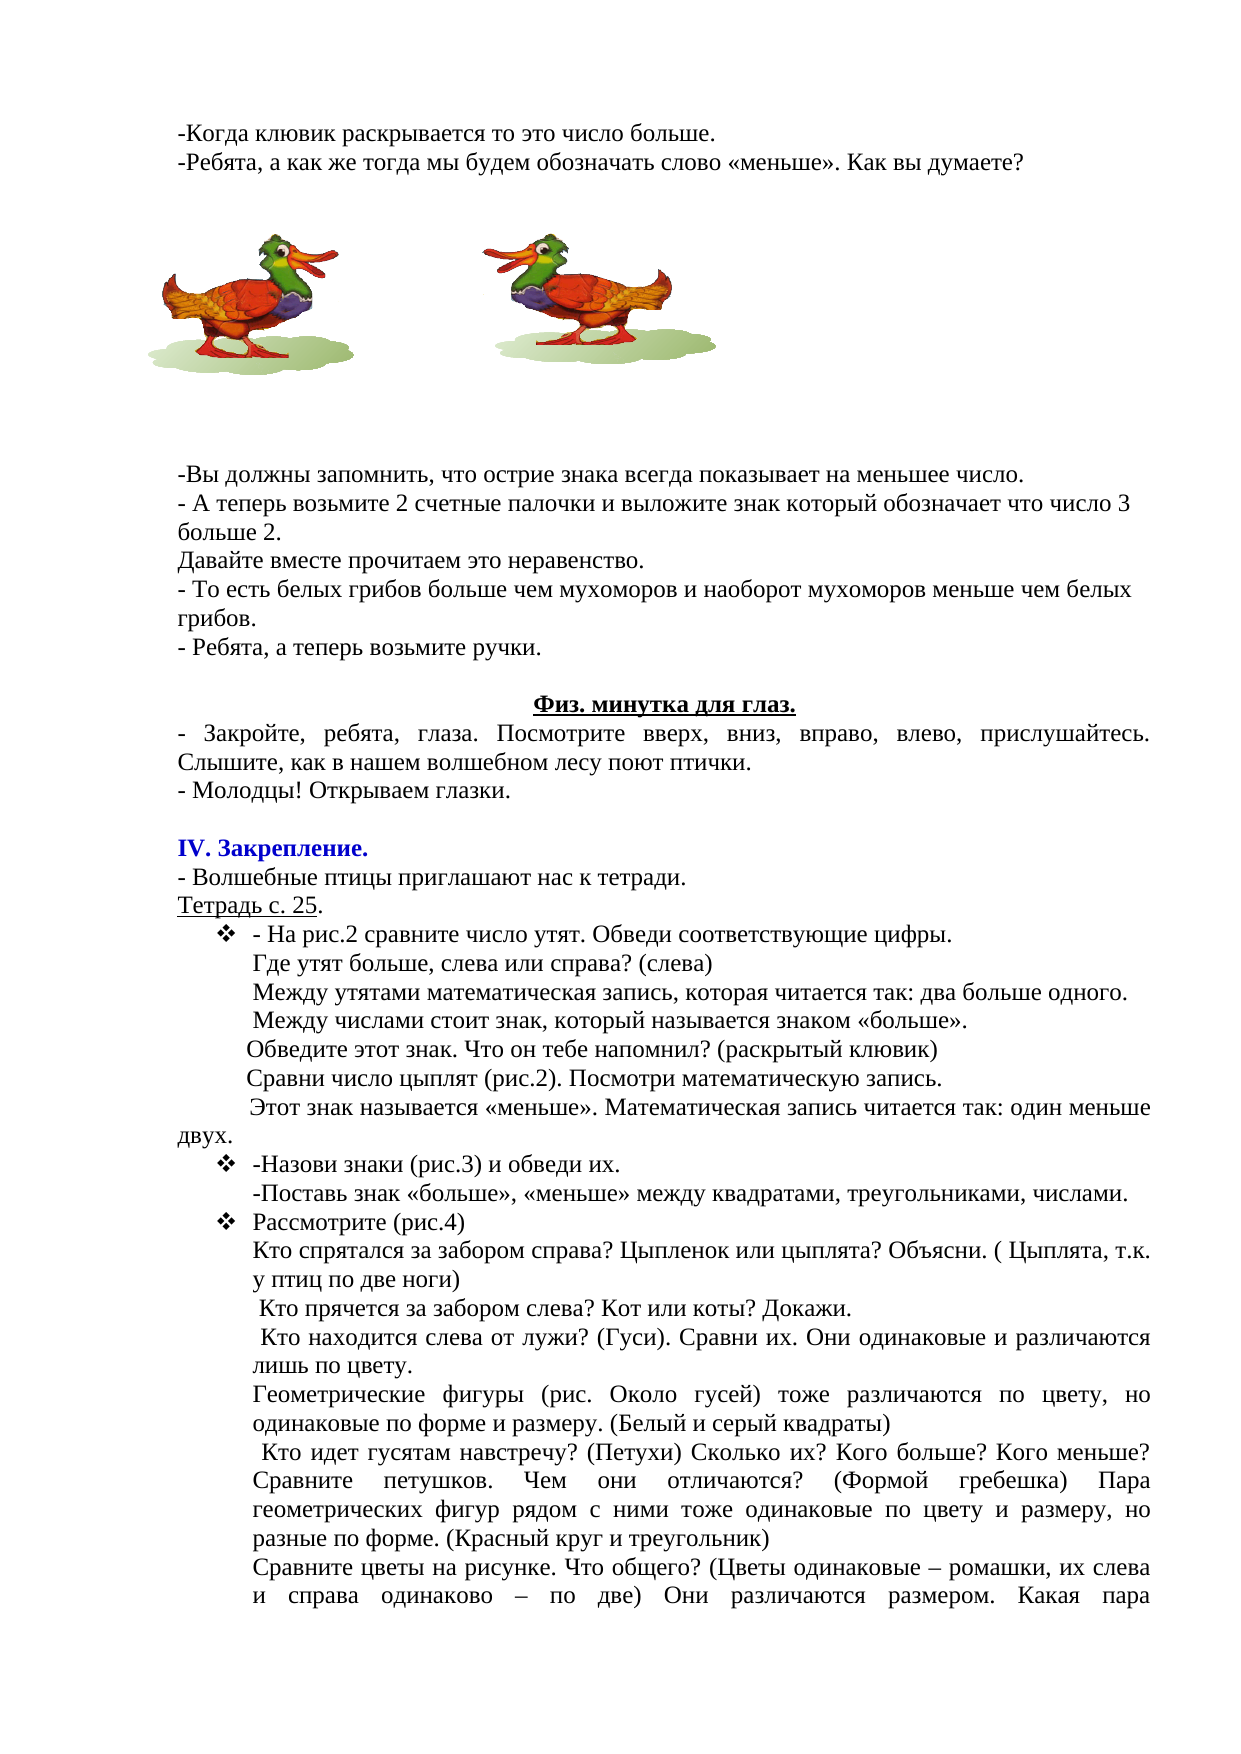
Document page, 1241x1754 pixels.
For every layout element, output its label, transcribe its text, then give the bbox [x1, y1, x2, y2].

text Давайте вместе прочитаем это неравенство. [177, 546, 1152, 574]
text - Закройте, ребята, глаза. Посмотрите вверх, вниз, вправо, влево, прислушайтесь. Слышите, как в нашем волшебном лесу поют птички. [177, 718, 1152, 776]
text Этот знак называется «меньше». Математическая запись читается так: один меньше двух. [177, 1092, 1152, 1149]
list -Поставь знак «больше», «меньше» между квадратами, треугольниками, числами. [252, 1178, 1152, 1207]
text - Ребята, а теперь возьмите ручки. [177, 632, 1152, 661]
text -Когда клювик раскрывается то это число больше. [177, 118, 1152, 147]
list Кто идет гусятам навстречу? (Петухи) Сколько их? Кого больше? Кого меньше? Сравните петушков. Чем они отличаются? (Формой гребешка) Пара геометрических фигур рядом с ними тоже одинаковые по цвету и размеру, но разные по форме. (Красный круг и треугольник) [252, 1437, 1152, 1552]
picture [478, 230, 675, 345]
text IV. Закрепление. [177, 833, 1152, 862]
text Тетрадь с. 25. [177, 891, 1152, 919]
list Кто спрятался за забором справа? Цыпленок или цыплята? Объясни. ( Цыплята, т.к. у птиц по две ноги) [252, 1236, 1152, 1293]
text -Ребята, а как же тогда мы будем обозначать слово «меньше». Как вы думаете? [177, 147, 1152, 176]
text - Молодцы! Открываем глазки. [177, 776, 1152, 804]
list Рассмотрите (рис.4) [215, 1207, 1152, 1236]
text -Вы должны запомнить, что острие знака всегда показывает на меньшее число. [177, 459, 1152, 488]
picture [159, 230, 343, 358]
list -Назови знаки (рис.3) и обведи их. [215, 1149, 1152, 1178]
list - На рис.2 сравните число утят. Обведи соответствующие цифры. [215, 919, 1152, 948]
list Кто прячется за забором слева? Кот или коты? Докажи. [252, 1293, 1152, 1322]
text Физ. минутка для глаз. [177, 689, 1152, 718]
text Сравни число цыплят (рис.2). Посмотри математическую запись. [177, 1063, 1152, 1092]
list Кто находится слева от лужи? (Гуси). Сравни их. Они одинаковые и различаются лишь по цвету. [252, 1322, 1152, 1379]
text - Волшебные птицы приглашают нас к тетради. [177, 862, 1152, 891]
text Между числами стоит знак, который называется знаком «больше». [177, 1006, 1152, 1034]
list Геометрические фигуры (рис. Около гусей) тоже различаются по цвету, но одинаковые по форме и размеру. (Белый и серый квадраты) [252, 1379, 1152, 1437]
text - А теперь возьмите 2 счетные палочки и выложите знак который обозначает что число 3 больше 2. [177, 488, 1152, 546]
text - То есть белых грибов больше чем мухоморов и наоборот мухоморов меньше чем белых грибов. [177, 574, 1152, 632]
text Между утятами математическая запись, которая читается так: два больше одного. [177, 977, 1152, 1006]
text Обведите этот знак. Что он тебе напомнил? (раскрытый клювик) [177, 1034, 1152, 1063]
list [252, 1552, 1152, 1609]
list Где утят больше, слева или справа? (слева) [252, 948, 1152, 977]
